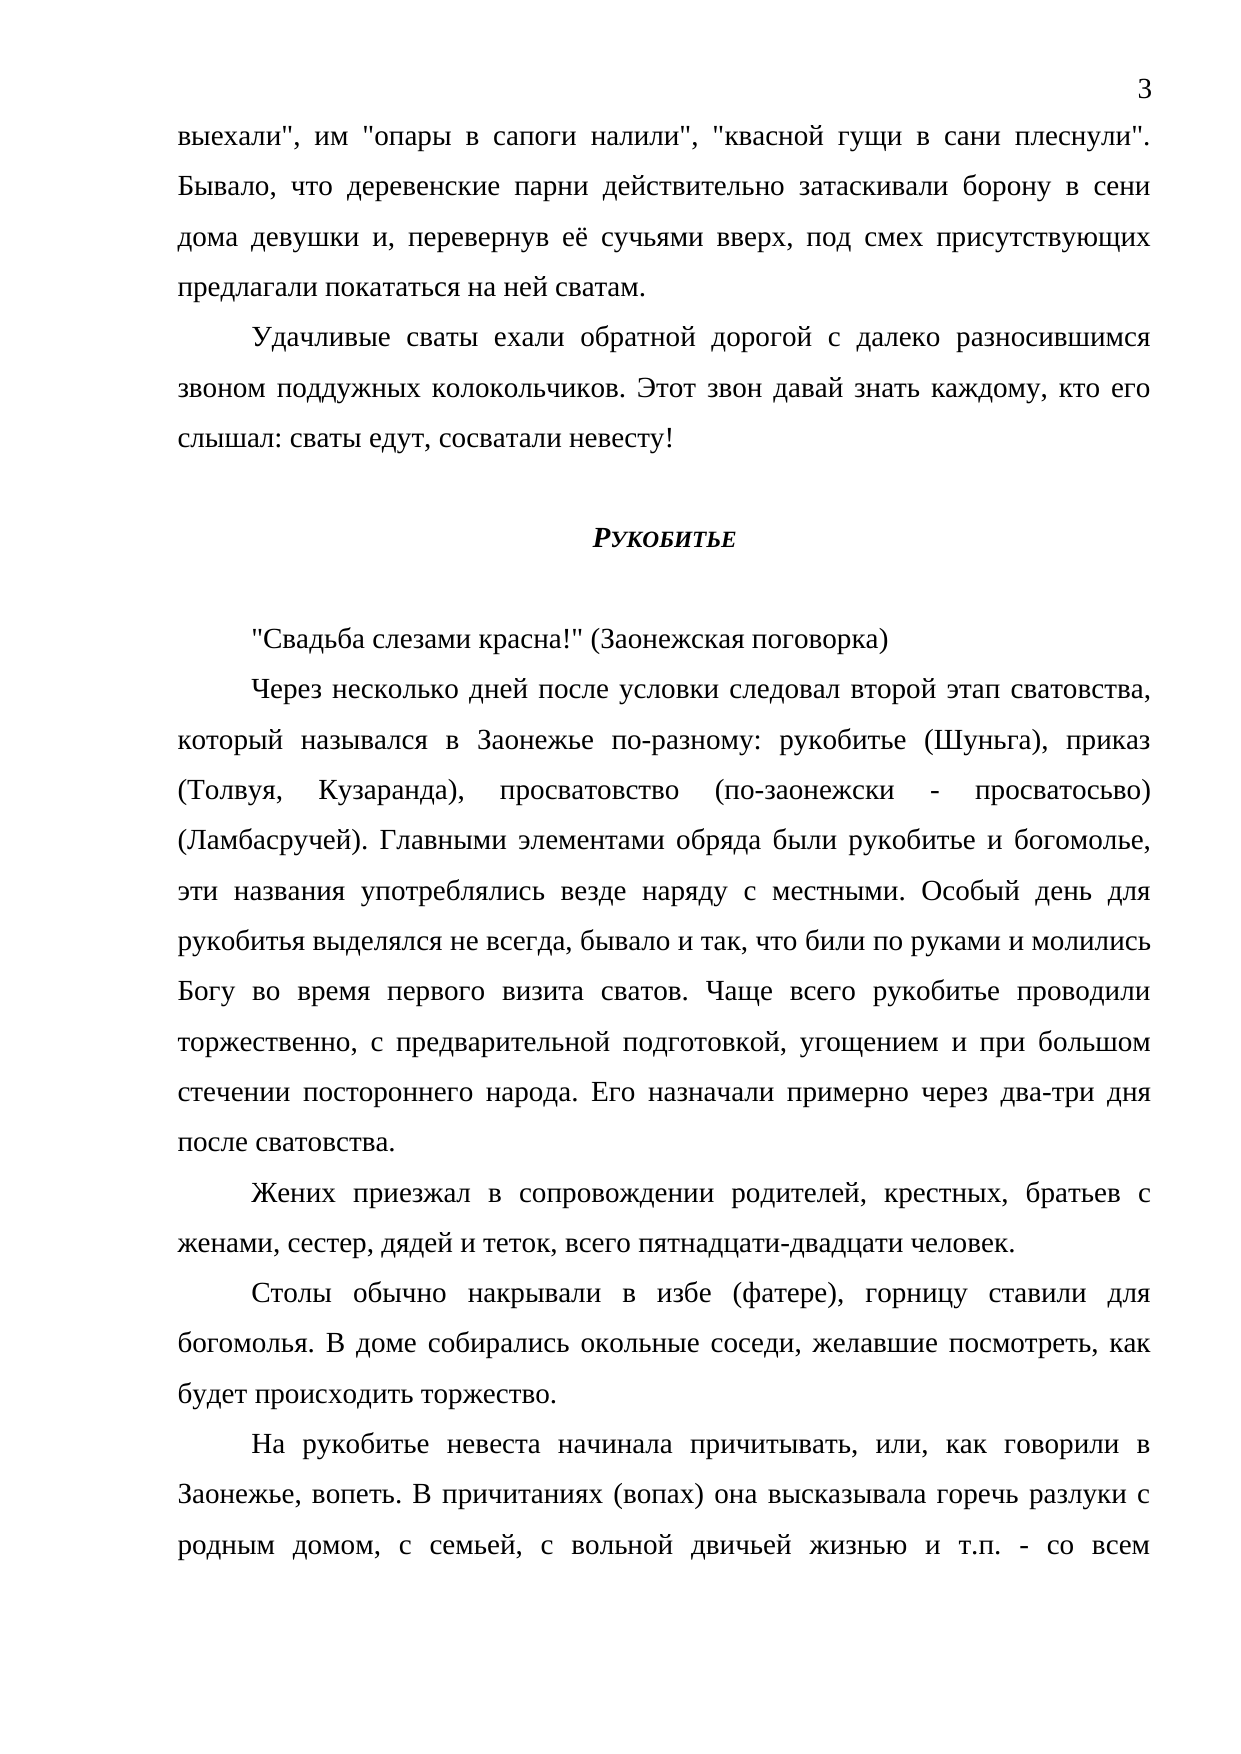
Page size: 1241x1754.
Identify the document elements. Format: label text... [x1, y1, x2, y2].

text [177, 1426, 1152, 1560]
text Через несколько дней после условки следовал второй этап сватовства, который назывался в Заонежье по-разному: рукобитье (Шуньга), приказ (Толвуя, Кузаранда), просватовство (по-заонежски - просватосьво) (Ламбасручей). Главными элементами обряда были рукобитье и богомолье, эти названия употреблялись везде наряду с местными. Особый день для рукобитья выделялся не всегда, бывало и так, что били по руками и молились Богу во время первого визита сватов. Чаще всего рукобитье проводили торжественно, с предварительной подготовкой, угощением и при большом стечении постороннего народа. Его назначали примерно через два-три дня после сватовства. [177, 672, 1152, 1158]
text Удачливые сваты ехали обратной дорогой с далеко разносившимся звоном поддужных колокольчиков. Этот звон давай знать каждому, кто его слышал: сваты едут, сосватали невесту! [177, 319, 1152, 453]
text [177, 118, 1152, 303]
text Жених приезжал в сопровождении родителей, крестных, братьев с женами, сестер, дядей и теток, всего пятнадцати-двадцати человек. [177, 1175, 1152, 1258]
text "Свадьба слезами красна!" (Заонежская поговорка) [177, 621, 1152, 655]
text Столы обычно накрывали в избе (фатере), горницу ставили для богомолья. В доме собирались окольные соседи, желавшие посмотреть, как будет происходить торжество. [177, 1275, 1152, 1409]
subtitle Рукобитье [177, 521, 1152, 554]
